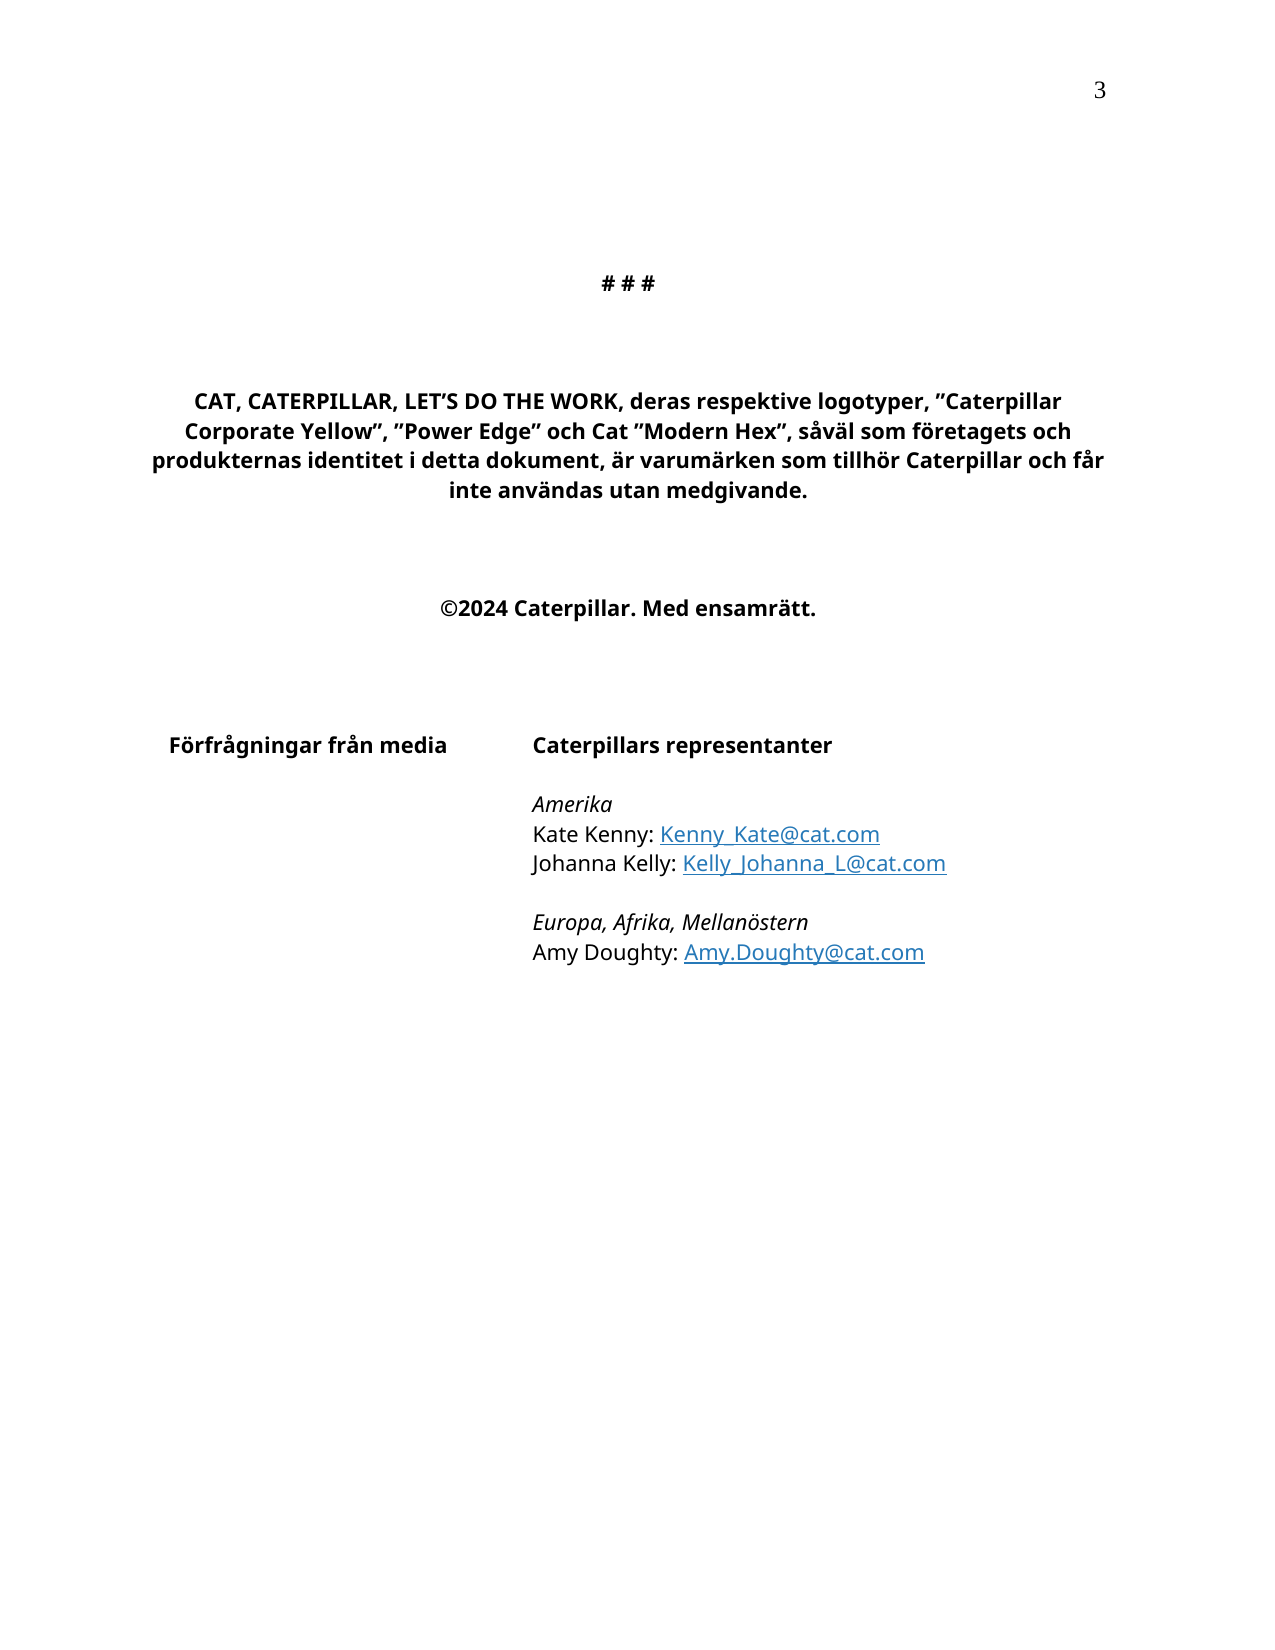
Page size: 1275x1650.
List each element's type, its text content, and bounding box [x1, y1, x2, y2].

table_header Förfrågningar från media [150, 711, 514, 1044]
text CAT, CATERPILLAR, LET’S DO THE WORK, deras respektive logotyper, ”Caterpillar Corporate Yellow”, ”Power Edge” och Cat ”Modern Hex”, såväl som företagets och produkternas identitet i detta dokument, är varumärken som tillhör Caterpillar och får inte användas utan medgivande. [150, 386, 1106, 505]
text # # # [150, 268, 1106, 298]
text ©2024 Caterpillar. Med ensamrätt. [150, 593, 1106, 623]
table_header Caterpillars representanter Amerika Kate Kenny: Kenny_Kate@cat.com Johanna Kelly: Kelly_Johanna_L@cat.com Europa, Afrika, Mellanöstern Amy Doughty: Amy.Doughty@cat.com [514, 711, 1275, 1044]
